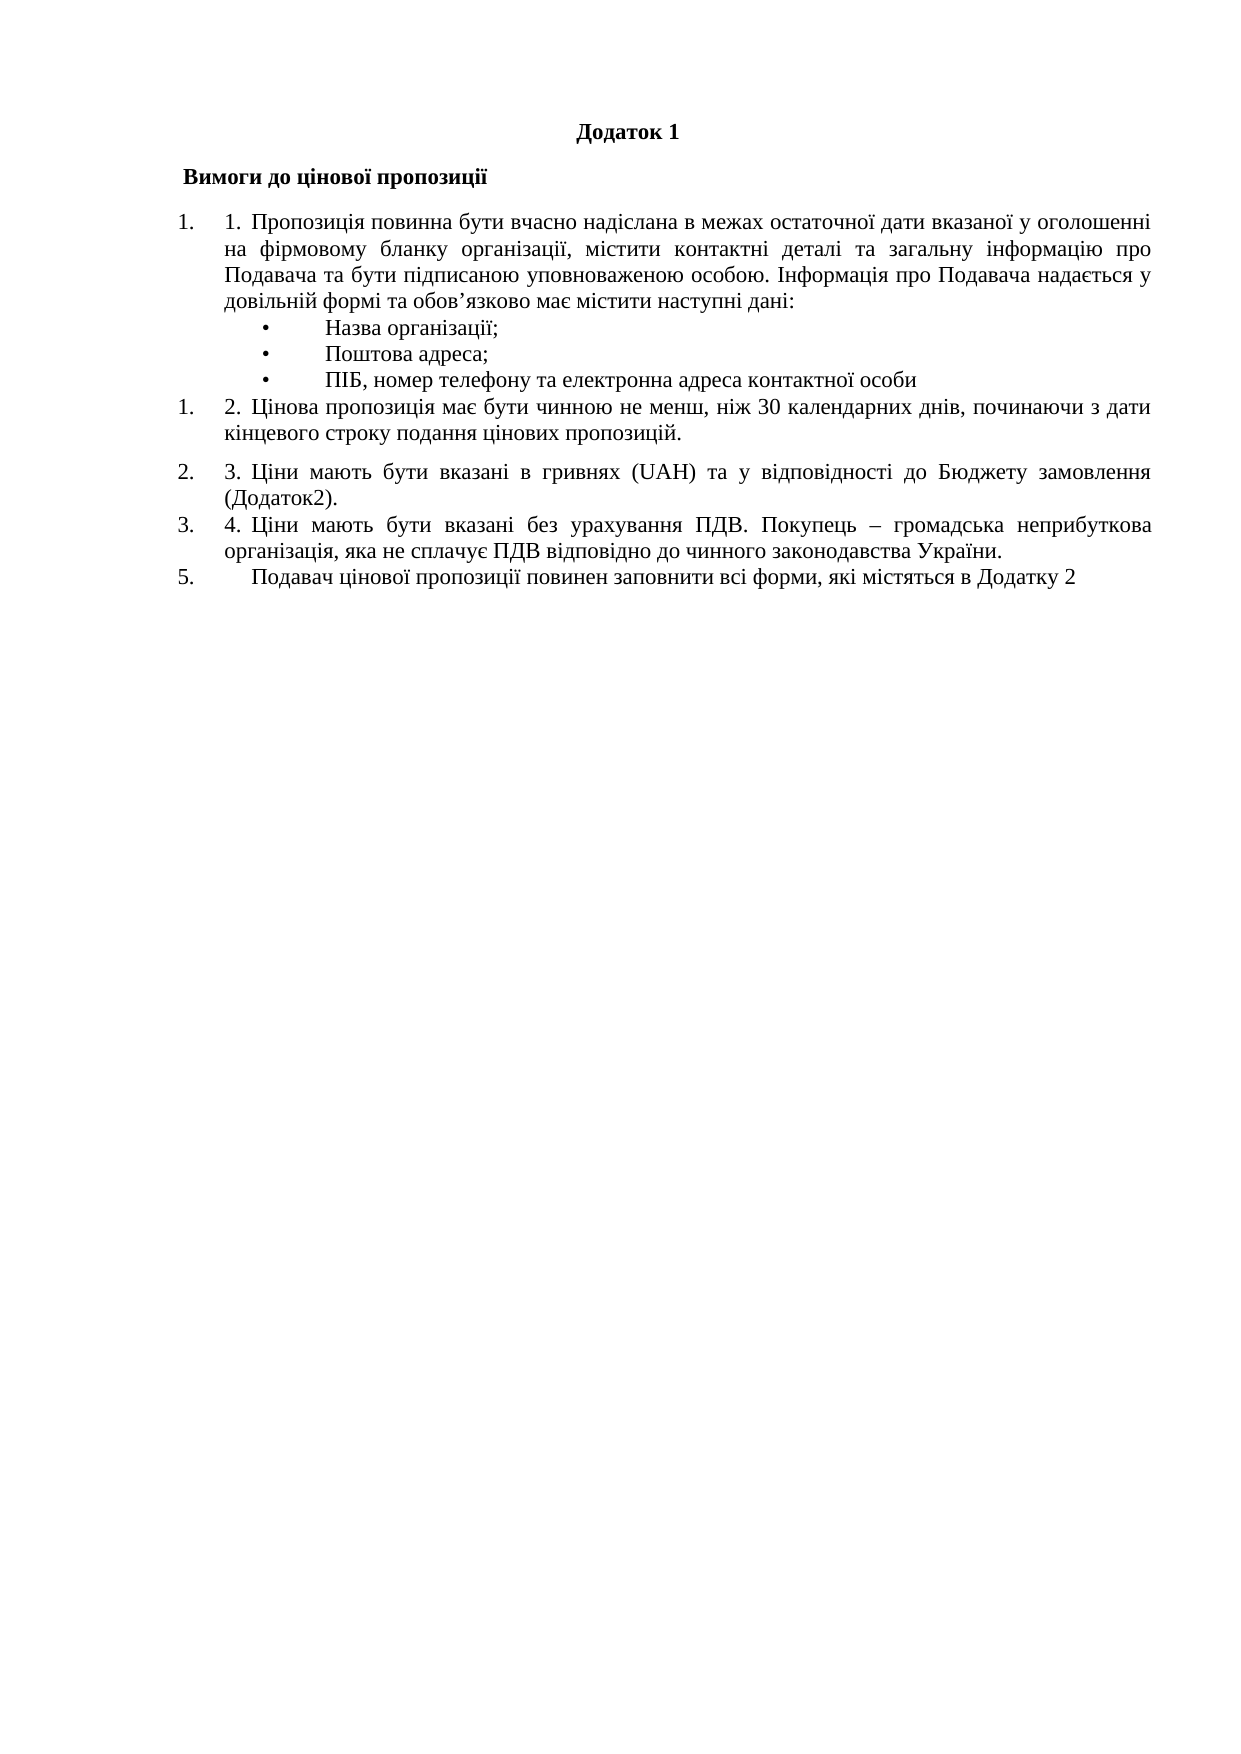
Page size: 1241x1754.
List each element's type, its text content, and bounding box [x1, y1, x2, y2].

text Додаток 1 [177, 118, 1078, 144]
list ПІБ, номер телефону та електронна адреса контактної особи [262, 366, 1153, 393]
list Назва організації; [262, 314, 1153, 340]
list 1. Пропозиція повинна бути вчасно надіслана в межах остаточної дати вказаної у оголошенні на фірмовому бланку організації, містити контактні деталі та загальну інформацію про Подавача та бути підписаною уповноваженою особою. Інформація про Подавача надається у довільній формі та обов’язково має містити наступні дані: [177, 208, 1153, 314]
list 2. Цінова пропозиція має бути чинною не менш, ніж 30 календарних днів, починаючи з дати кінцевого строку подання цінових пропозицій. [177, 393, 1153, 446]
list 3. Ціни мають бути вказані в гривнях (UAH) та у відповідності до Бюджету замовлення (Додаток2). [177, 458, 1153, 511]
list Поштова адреса; [262, 340, 1153, 366]
text 5. Подавач цінової пропозиції повинен заповнити всі форми, які містяться в Додатку 2 [177, 563, 1078, 590]
list 4. Ціни мають бути вказані без урахування ПДВ. Покупець – громадська неприбуткова організація, яка не сплачує ПДВ відповідно до чинного законодавства України. [177, 511, 1153, 563]
text Вимоги до цінової пропозиції [177, 163, 1153, 189]
